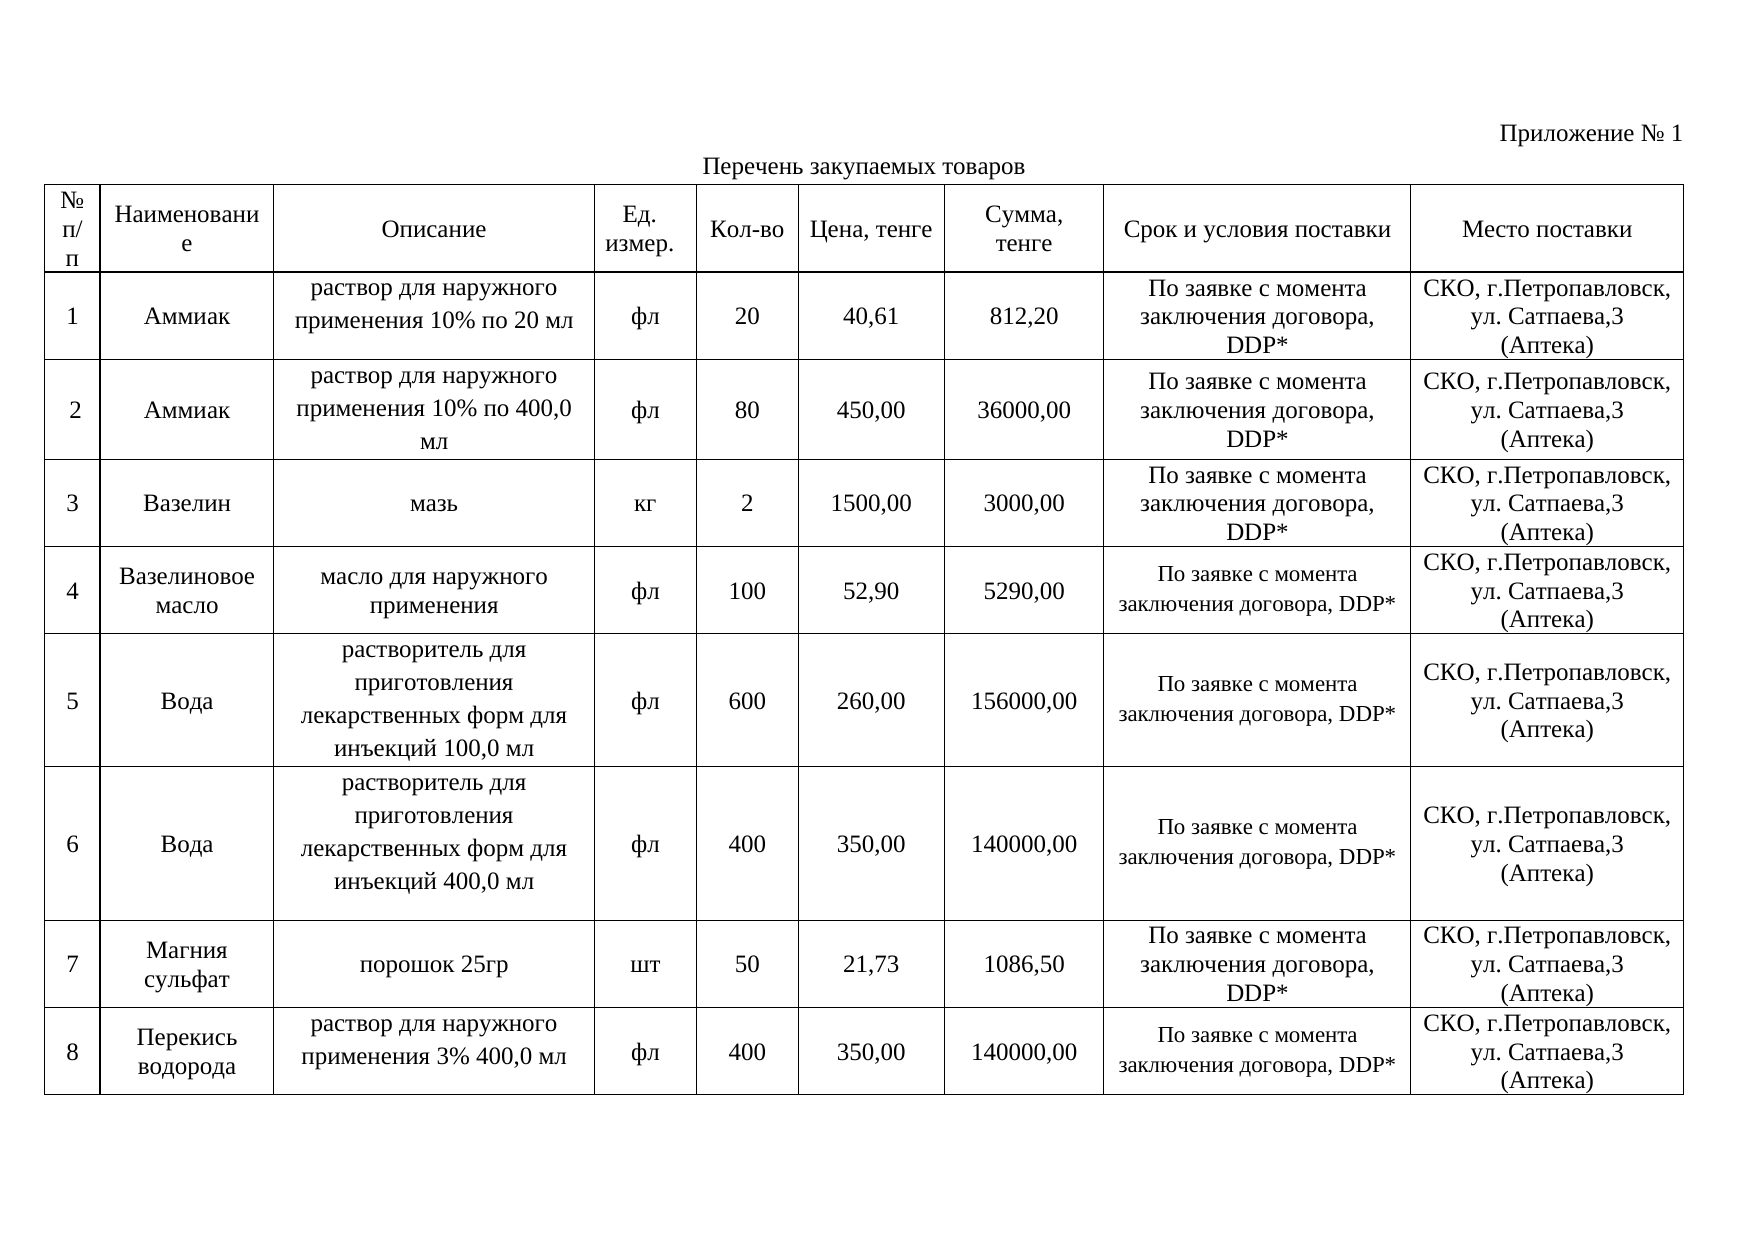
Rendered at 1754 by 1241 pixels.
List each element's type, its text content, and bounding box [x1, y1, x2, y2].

table_cell Вазелин [101, 460, 273, 546]
table_cell По заявке с момента заключения договора, DDP* [1104, 547, 1410, 633]
table_header Срок и условия поставки [1104, 185, 1410, 271]
table_cell 40,61 [799, 273, 944, 359]
table_header Место поставки [1411, 185, 1683, 271]
table_cell По заявке с момента заключения договора, DDP* [1104, 360, 1410, 459]
table_cell раствор для наружного применения 10% по 20 мл [274, 273, 594, 359]
table_cell Вода [101, 767, 273, 919]
table_cell 260,00 [799, 634, 944, 766]
table_cell 100 [697, 547, 798, 633]
table_cell СКО, г.Петропавловск, ул. Сатпаева,3 (Аптека) [1411, 460, 1683, 546]
table_cell 156000,00 [945, 634, 1103, 766]
table_cell Магния сульфат [101, 921, 273, 1007]
table_cell 7 [45, 921, 99, 1007]
table_cell 80 [697, 360, 798, 459]
table_cell 1500,00 [799, 460, 944, 546]
table_cell 2 [697, 460, 798, 546]
table_cell 20 [697, 273, 798, 359]
table_header Описание [274, 185, 594, 271]
table_cell СКО, г.Петропавловск, ул. Сатпаева,3 (Аптека) [1411, 547, 1683, 633]
text Приложение № 1 [44, 118, 1683, 147]
table_cell По заявке с момента заключения договора, DDP* [1104, 273, 1410, 359]
table_cell фл [595, 547, 696, 633]
table_cell 2 [45, 360, 99, 459]
table_cell 140000,00 [945, 767, 1103, 919]
table_cell шт [595, 921, 696, 1007]
table_cell масло для наружного применения [274, 547, 594, 633]
table_header Сумма, тенге [945, 185, 1103, 271]
table_cell Аммиак [101, 360, 273, 459]
table_cell 400 [697, 1008, 798, 1094]
table_cell 1 [45, 273, 99, 359]
table_cell СКО, г.Петропавловск, ул. Сатпаева,3 (Аптека) [1411, 634, 1683, 766]
table_cell СКО, г.Петропавловск, ул. Сатпаева,3 (Аптека) [1411, 360, 1683, 459]
table_cell растворитель для приготовления лекарственных форм для инъекций 100,0 мл [274, 634, 594, 766]
table_cell 50 [697, 921, 798, 1007]
table_cell фл [595, 273, 696, 359]
table_cell мазь [274, 460, 594, 546]
table_cell 5290,00 [945, 547, 1103, 633]
table_header Цена, тенге [799, 185, 944, 271]
table_cell порошок 25гр [274, 921, 594, 1007]
table_cell Вазелиновое масло [101, 547, 273, 633]
table_cell 3 [45, 460, 99, 546]
table_header Наименование [101, 185, 273, 271]
table_cell По заявке с момента заключения договора, DDP* [1104, 460, 1410, 546]
table_cell раствор для наружного применения 3% 400,0 мл [274, 1008, 594, 1094]
table_cell По заявке с момента заключения договора, DDP* [1104, 634, 1410, 766]
table_cell 600 [697, 634, 798, 766]
table_cell 21,73 [799, 921, 944, 1007]
table_cell фл [595, 634, 696, 766]
table_cell 52,90 [799, 547, 944, 633]
table_cell раствор для наружного применения 10% по 400,0 мл [274, 360, 594, 459]
table_cell 140000,00 [945, 1008, 1103, 1094]
table_header Кол-во [697, 185, 798, 271]
table_cell Перекись водорода [101, 1008, 273, 1094]
table_cell СКО, г.Петропавловск, ул. Сатпаева,3 (Аптека) [1411, 767, 1683, 919]
table_cell 400 [697, 767, 798, 919]
table_cell фл [595, 360, 696, 459]
table_cell 5 [45, 634, 99, 766]
table_cell 1086,50 [945, 921, 1103, 1007]
table_cell 350,00 [799, 767, 944, 919]
table_cell Аммиак [101, 273, 273, 359]
table_cell СКО, г.Петропавловск, ул. Сатпаева,3 (Аптека) [1411, 273, 1683, 359]
table_cell кг [595, 460, 696, 546]
table_cell 3000,00 [945, 460, 1103, 546]
table_cell СКО, г.Петропавловск, ул. Сатпаева,3 (Аптека) [1411, 921, 1683, 1007]
table_cell 36000,00 [945, 360, 1103, 459]
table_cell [1411, 1008, 1683, 1094]
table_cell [1104, 1008, 1410, 1094]
table_cell фл [595, 1008, 696, 1094]
table_header Ед. измер. [595, 185, 696, 271]
table_cell 350,00 [799, 1008, 944, 1094]
table_cell По заявке с момента заключения договора, DDP* [1104, 767, 1410, 919]
table_cell По заявке с момента заключения договора, DDP* [1104, 921, 1410, 1007]
table_cell фл [595, 767, 696, 919]
table_cell 8 [45, 1008, 99, 1094]
table_cell 4 [45, 547, 99, 633]
table_header № п/п [45, 185, 99, 271]
table_cell 6 [45, 767, 99, 919]
table_cell 450,00 [799, 360, 944, 459]
text Перечень закупаемых товаров [44, 151, 1683, 180]
table_cell 812,20 [945, 273, 1103, 359]
table_cell Вода [101, 634, 273, 766]
table_cell растворитель для приготовления лекарственных форм для инъекций 400,0 мл [274, 767, 594, 919]
